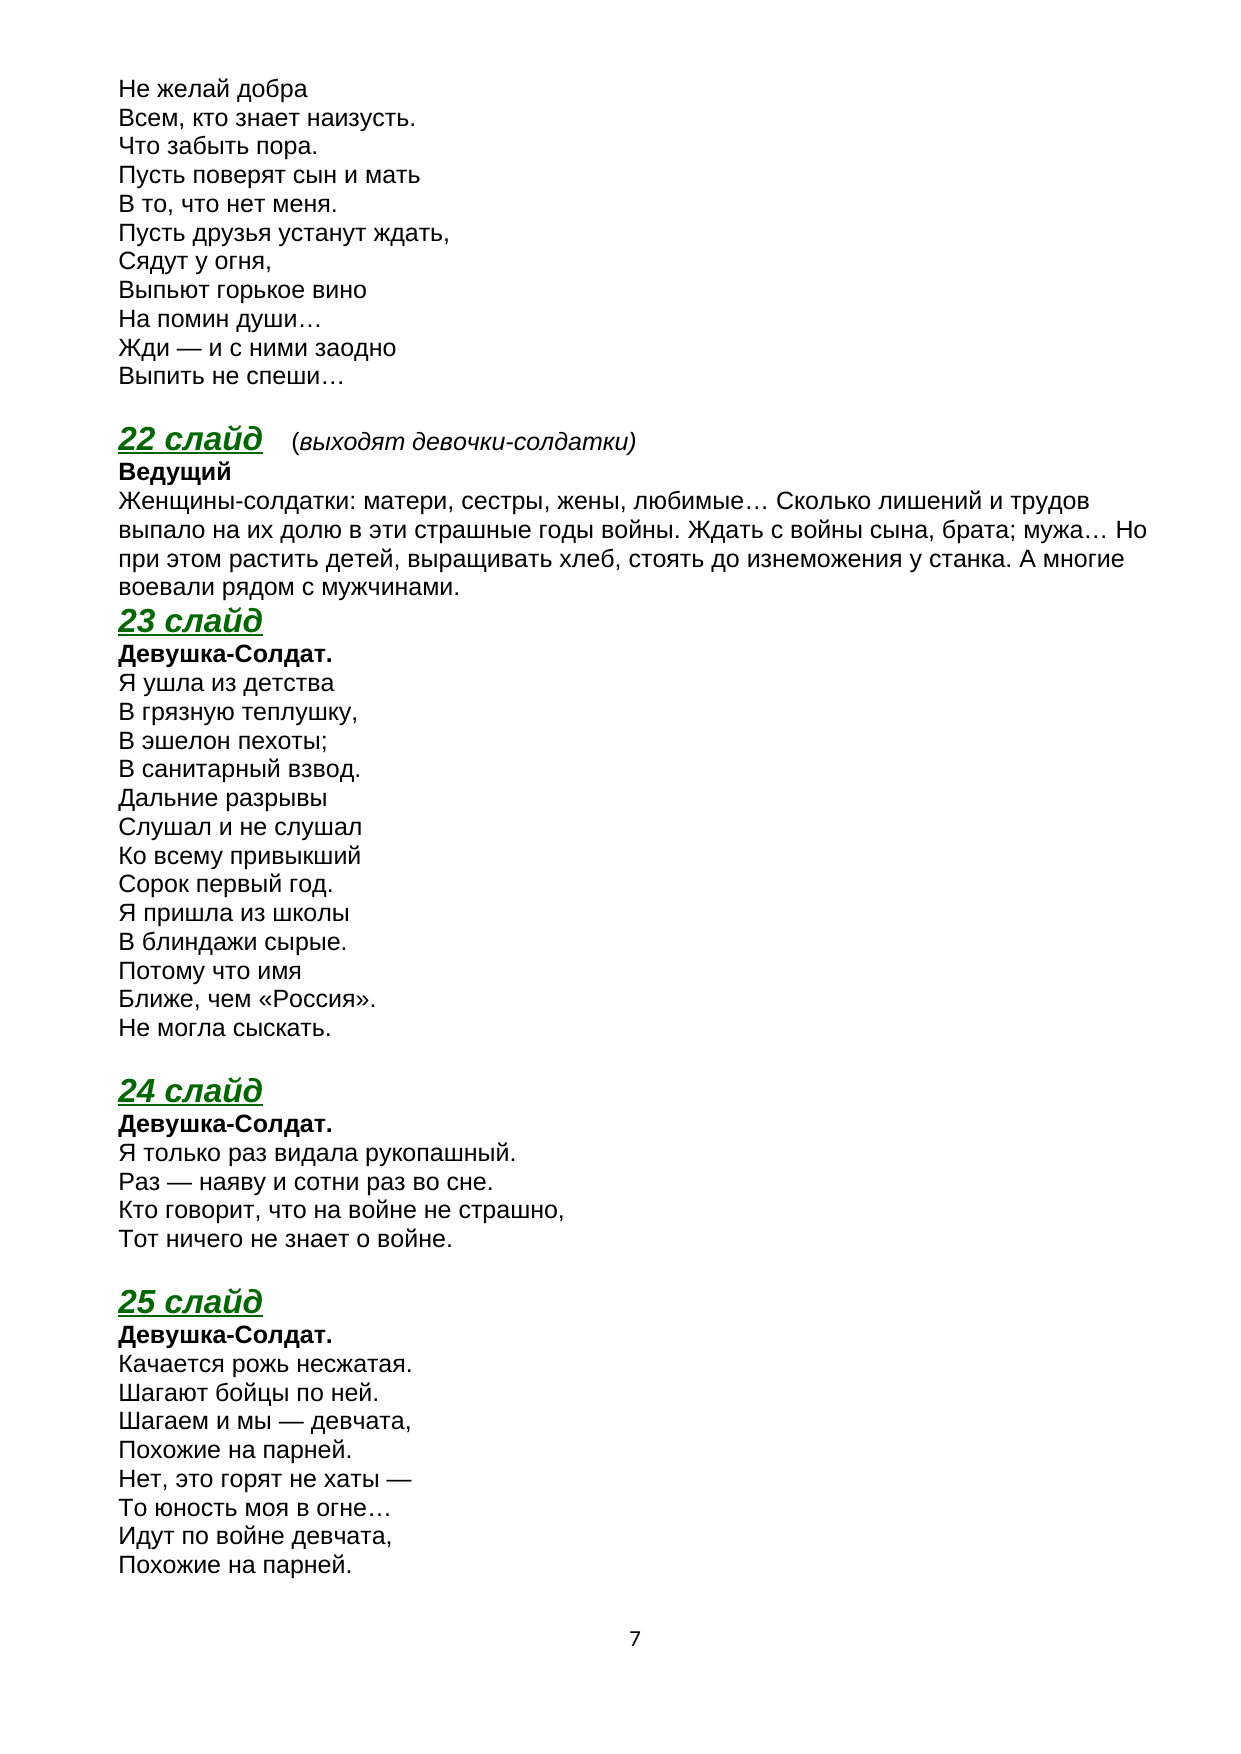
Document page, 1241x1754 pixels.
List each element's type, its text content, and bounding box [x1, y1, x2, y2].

text 22 слайд (выходят девочки-солдатки) [118, 419, 1152, 457]
text 24 слайд Девушка-Солдат. Я только раз видала рукопашный. Раз — наяву и сотни раз во сне. Кто говорит, что на войне не страшно, Тот ничего не знает о войне. [118, 1071, 1152, 1253]
text Девушка-Солдат. Я ушла из детства В грязную теплушку, В эшелон пехоты; В санитарный взвод. Дальние разрывы Слушал и не слушал Ко всему привыкший Сорок первый год. Я пришла из школы В блиндажи сырые. Потому что имя Ближе, чем «Россия». Не могла сыскать. [118, 639, 1152, 1042]
text Ведущий [118, 457, 1152, 486]
text 25 слайд Девушка-Солдат. Качается рожь несжатая. Шагают бойцы по ней. Шагаем и мы — девчата, Похожие на парней. Нет, это горят не хаты — То юность моя в огне… Идут по войне девчата, Похожие на парней. [118, 1282, 1152, 1579]
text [118, 74, 1152, 390]
text Женщины-солдатки: матери, сестры, жены, любимые… Сколько лишений и трудов выпало на их долю в эти страшные годы войны. Ждать с войны сына, брата; мужа… Но при этом растить детей, выращивать хлеб, стоять до изнеможения у станка. А многие воевали рядом с мужчинами. [118, 486, 1152, 601]
text 23 слайд [118, 601, 1152, 639]
